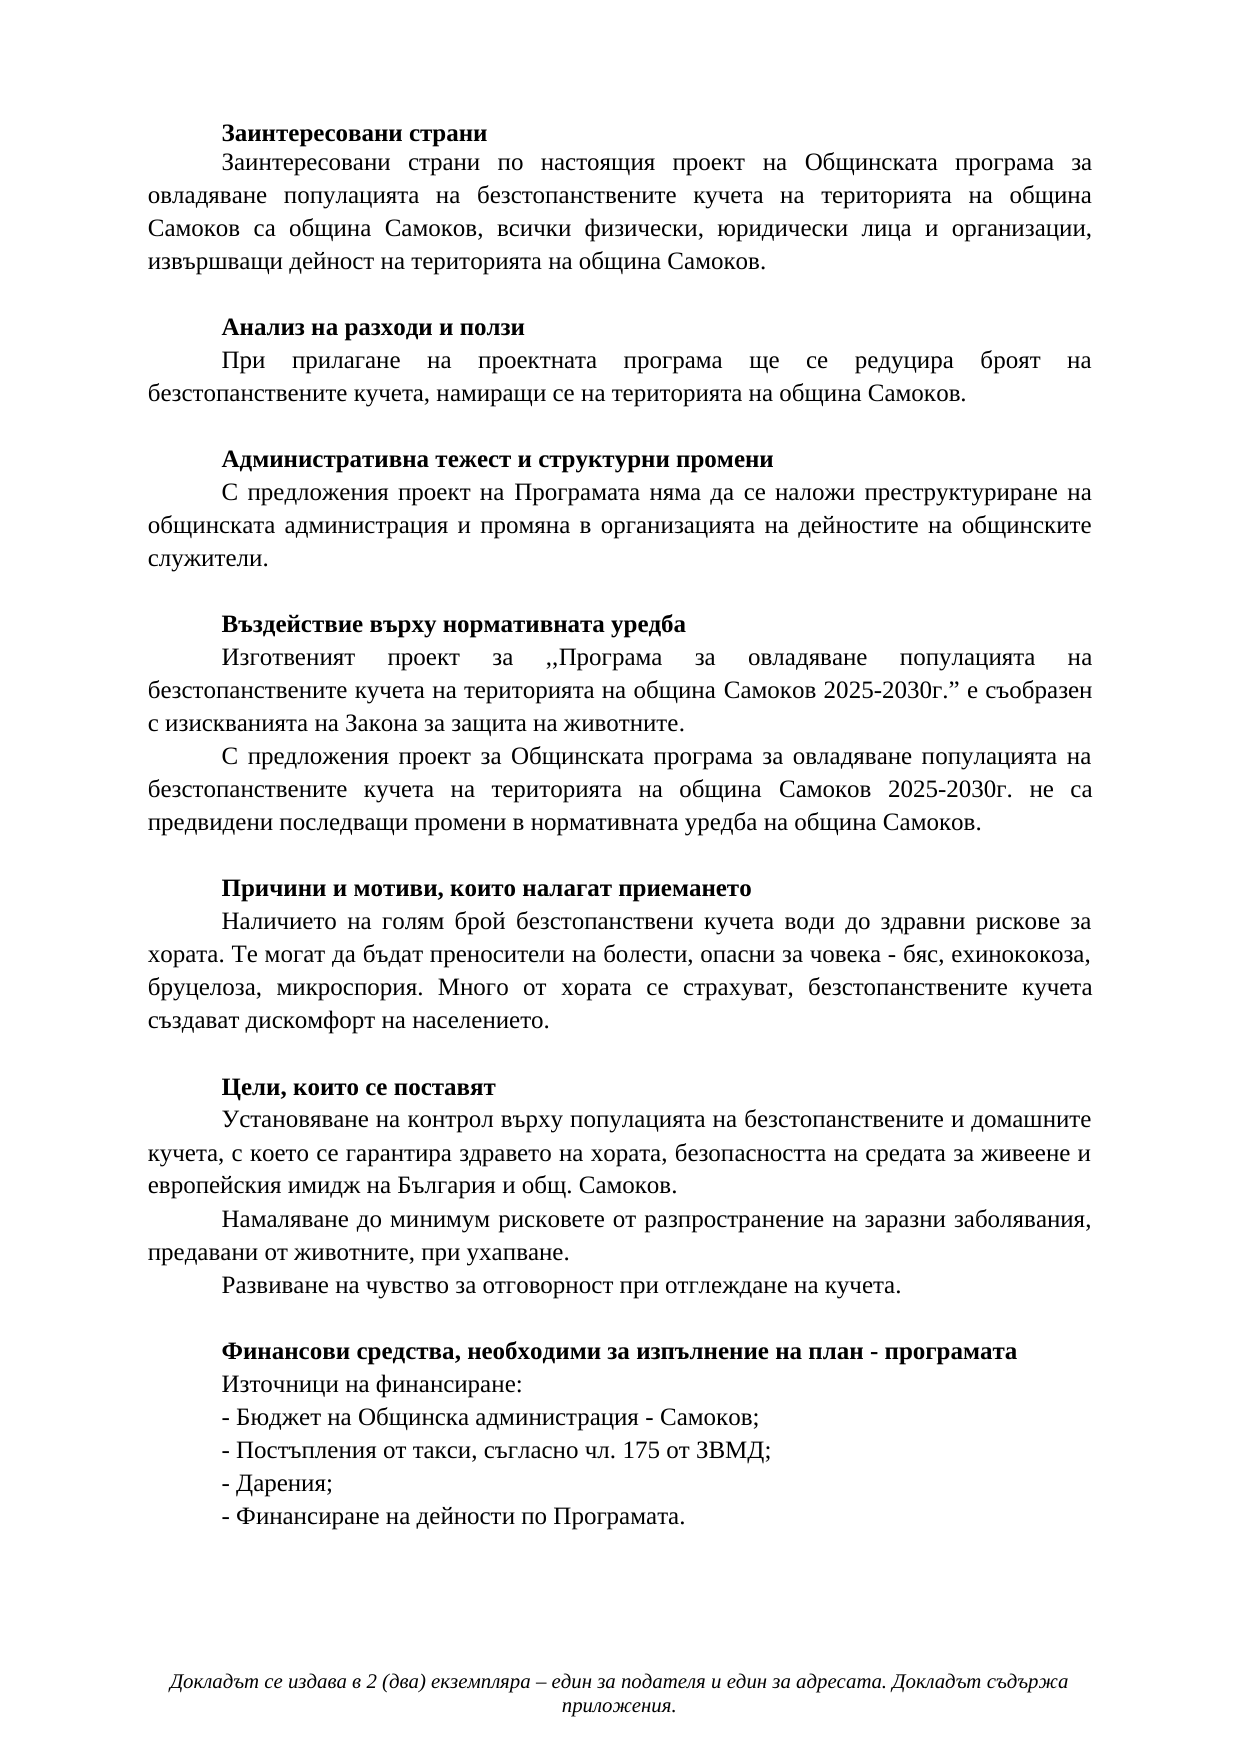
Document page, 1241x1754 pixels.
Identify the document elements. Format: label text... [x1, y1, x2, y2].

text Цели, които се поставят [148, 1072, 1093, 1100]
text - Дарения; [148, 1468, 1093, 1497]
text Намаляване до минимум рисковете от разпространение на заразни заболявания, предавани от животните, при ухапване. [148, 1204, 1093, 1265]
text - Финансиране на дейности по Програмата. [148, 1501, 1093, 1529]
text Финансови средства, необходими за изпълнение на план - програмата [148, 1336, 1093, 1364]
text Източници на финансиране: [148, 1369, 1093, 1397]
text Заинтересовани страни по настоящия проект на Общинската програма за овладяване популацията на безстопанствените кучета на територията на община Самоков са община Самоков, всички физически, юридически лица и организации, извършващи дейност на територията на община Самоков. [148, 147, 1093, 275]
text При прилагане на проектната програма ще се редуцира броят на безстопанствените кучета, намиращи се на територията на община Самоков. [148, 345, 1093, 407]
text Развиване на чувство за отговорност при отглеждане на кучета. [148, 1270, 1093, 1298]
text - Бюджет на Общинска администрация - Самоков; [148, 1402, 1093, 1431]
text Анализ на разходи и ползи [148, 312, 1093, 341]
text - Постъпления от такси, съгласно чл. 175 от ЗВМД; [148, 1435, 1093, 1463]
text Въздействие върху нормативната уредба [148, 609, 1093, 638]
text Заинтересовани страни [148, 118, 1093, 147]
text Административна тежест и структурни промени [148, 444, 1093, 473]
text Изготвеният проект за ,,Програма за овладяване популацията на безстопанствените кучета на територията на община Самоков 2025-2030г.” е съобразен с изискванията на Закона за защита на животните. [148, 642, 1093, 737]
text С предложения проект за Общинската програма за овладяване популацията на безстопанствените кучета на територията на община Самоков 2025-2030г. не са предвидени последващи промени в нормативната уредба на община Самоков. [148, 741, 1093, 836]
text Наличието на голям брой безстопанствени кучета води до здравни рискове за хората. Те могат да бъдат преносители на болести, опасни за човека - бяс, ехинококоза, бруцелоза, микроспория. Много от хората се страхуват, безстопанствените кучета създават дискомфорт на населението. [148, 906, 1093, 1034]
text Причини и мотиви, които налагат приемането [148, 873, 1093, 902]
text Установяване на контрол върху популацията на безстопанствените и домашните кучета, с което се гарантира здравето на хората, безопасността на средата за живеене и европейския имидж на България и общ. Самоков. [148, 1104, 1093, 1199]
text С предложения проект на Програмата няма да се наложи преструктуриране на общинската администрация и промяна в организацията на дейностите на общинските служители. [148, 477, 1093, 572]
